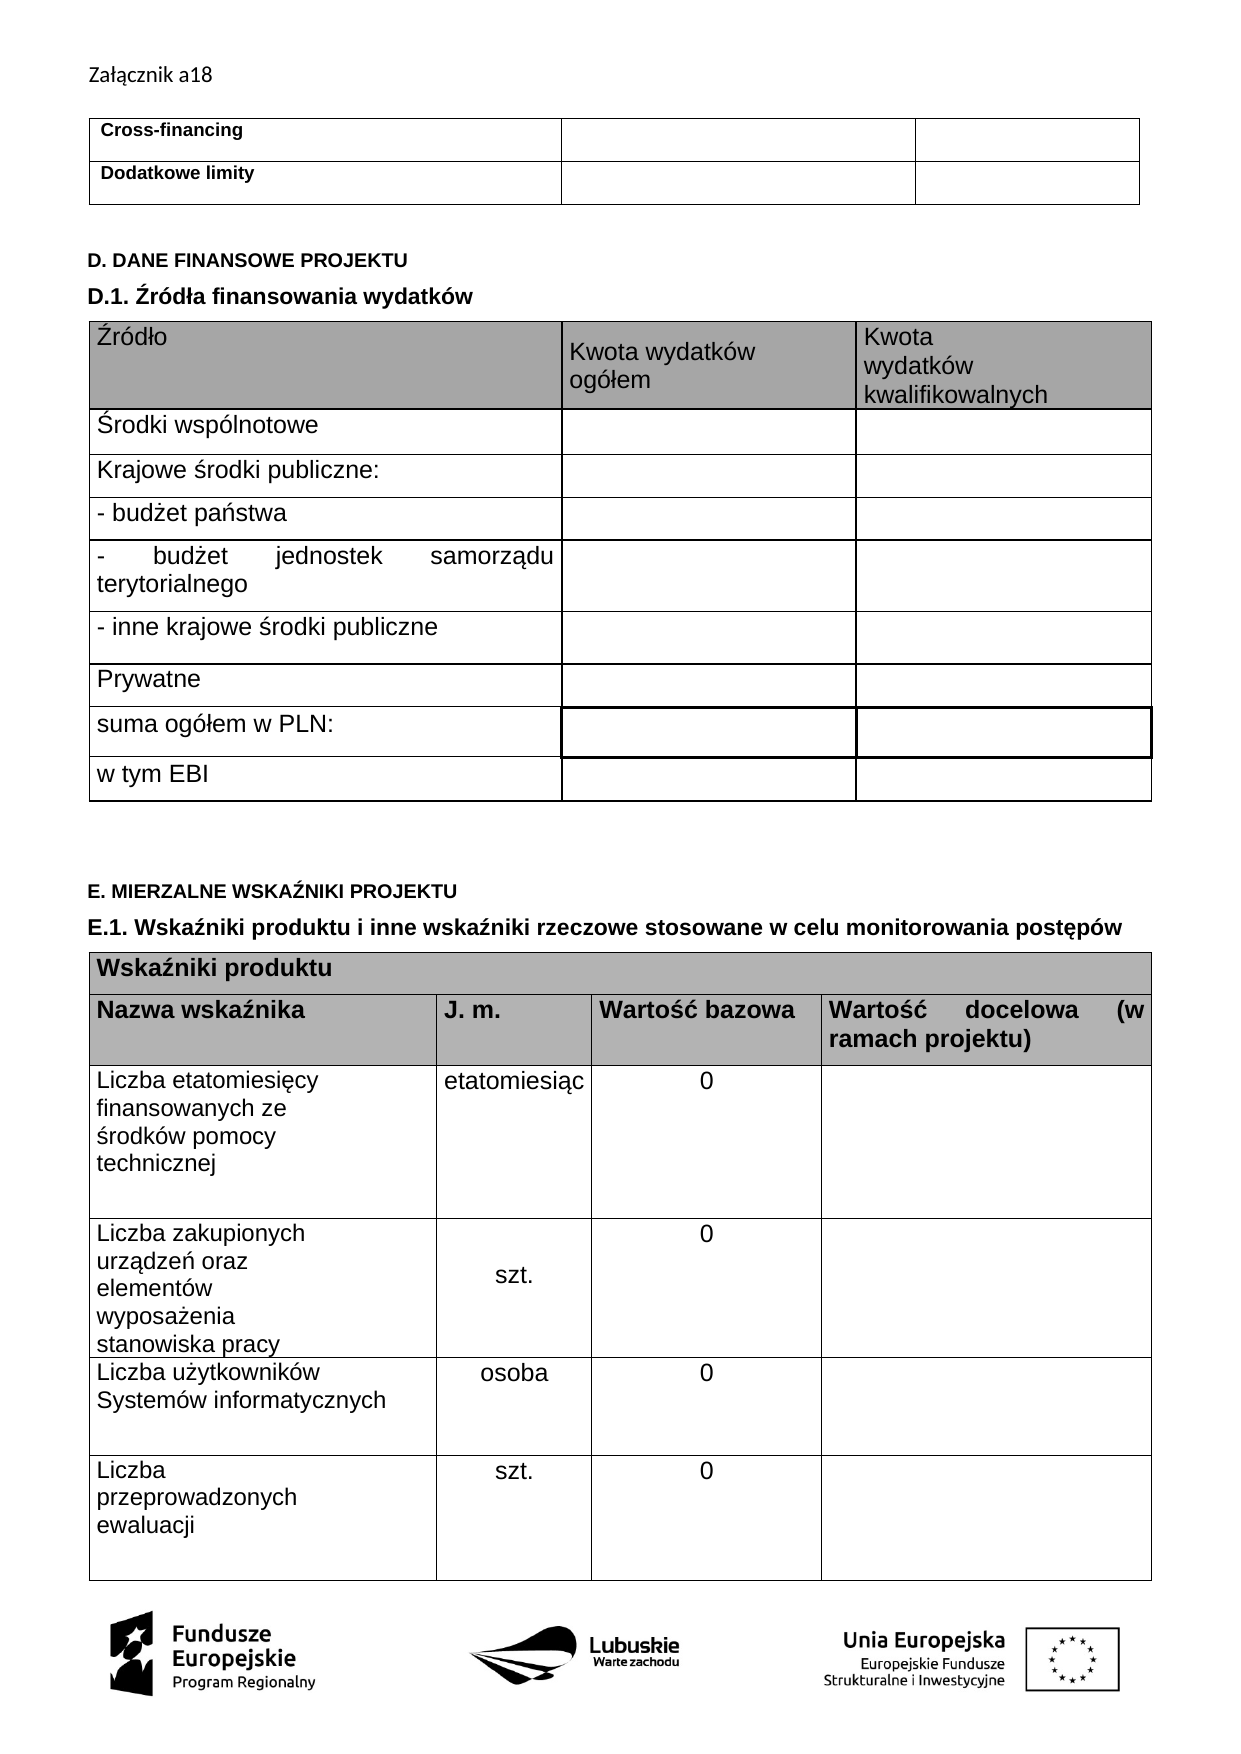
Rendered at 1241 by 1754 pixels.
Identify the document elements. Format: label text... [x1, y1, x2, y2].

table_cell [563, 541, 855, 611]
table_cell [822, 1456, 1151, 1580]
table_header Kwota wydatków kwalifikowalnych [857, 322, 1151, 408]
table_cell [562, 162, 915, 204]
table_cell Środki wspólnotowe [90, 410, 561, 453]
table_cell 0 [592, 1219, 821, 1357]
table_cell J. m. [437, 995, 591, 1065]
table_cell [563, 759, 855, 800]
table_cell [858, 709, 1150, 756]
table_cell 0 [592, 1456, 821, 1580]
table_cell [857, 498, 1151, 539]
table_cell - inne krajowe środki publiczne [90, 612, 561, 663]
table_cell [857, 612, 1151, 663]
table_cell [857, 759, 1151, 800]
picture [88, 1588, 1140, 1718]
table_cell 0 [592, 1358, 821, 1454]
table_cell [822, 1358, 1151, 1454]
table_cell szt. [437, 1219, 591, 1357]
table_cell Liczba etatomiesięcy finansowanych ze środków pomocy technicznej [90, 1066, 436, 1218]
table_header Wskaźniki produktu [90, 953, 1151, 994]
table_cell osoba [437, 1358, 591, 1454]
table_cell [563, 410, 855, 453]
table_cell [563, 498, 855, 539]
table_cell - budżet państwa [90, 498, 561, 539]
table_cell [857, 410, 1151, 453]
table_cell [563, 612, 855, 663]
table_cell Cross-financing [90, 119, 561, 161]
text E. MIERZALNE WSKAŹNIKI PROJEKTU [87, 879, 912, 902]
table_cell [857, 665, 1151, 706]
table_cell [916, 162, 1139, 204]
table_cell [563, 665, 855, 706]
table_cell Nazwa wskaźnika [90, 995, 436, 1065]
subtitle E.1. Wskaźniki produktu i inne wskaźniki rzeczowe stosowane w celu monitorowania postępów [87, 913, 1140, 940]
table_cell Liczba przeprowadzonych ewaluacji [90, 1456, 436, 1580]
table_header Kwota wydatków ogółem [563, 322, 855, 408]
table_cell szt. [437, 1456, 591, 1580]
table_cell Liczba użytkowników Systemów informatycznych [90, 1358, 436, 1454]
table_cell Wartość docelowa (w ramach projektu) [822, 995, 1151, 1065]
table_cell w tym EBI [90, 757, 561, 800]
subtitle D.1. Źródła finansowania wydatków [87, 283, 1140, 309]
table_cell Dodatkowe limity [90, 162, 561, 204]
table_cell suma ogółem w PLN: [90, 707, 560, 756]
table_cell [562, 119, 915, 161]
table_cell [857, 455, 1151, 496]
table_cell [563, 709, 855, 756]
text D. DANE FINANSOWE PROJEKTU [87, 249, 912, 271]
table_cell 0 [592, 1066, 821, 1218]
table_cell Wartość bazowa [592, 995, 821, 1065]
table_cell Krajowe środki publiczne: [90, 455, 561, 496]
table_cell [563, 455, 855, 496]
table_cell [822, 1066, 1151, 1218]
table_cell etatomiesiąc [437, 1066, 591, 1218]
table_cell [822, 1219, 1151, 1357]
table_cell Liczba zakupionych urządzeń oraz elementów wyposażenia stanowiska pracy [90, 1219, 436, 1357]
table_cell Prywatne [90, 665, 561, 706]
table_header Źródło [90, 322, 561, 408]
table_cell [857, 541, 1151, 611]
table_cell - budżet jednostek samorządu terytorialnego [90, 541, 561, 611]
table_cell [916, 119, 1139, 161]
